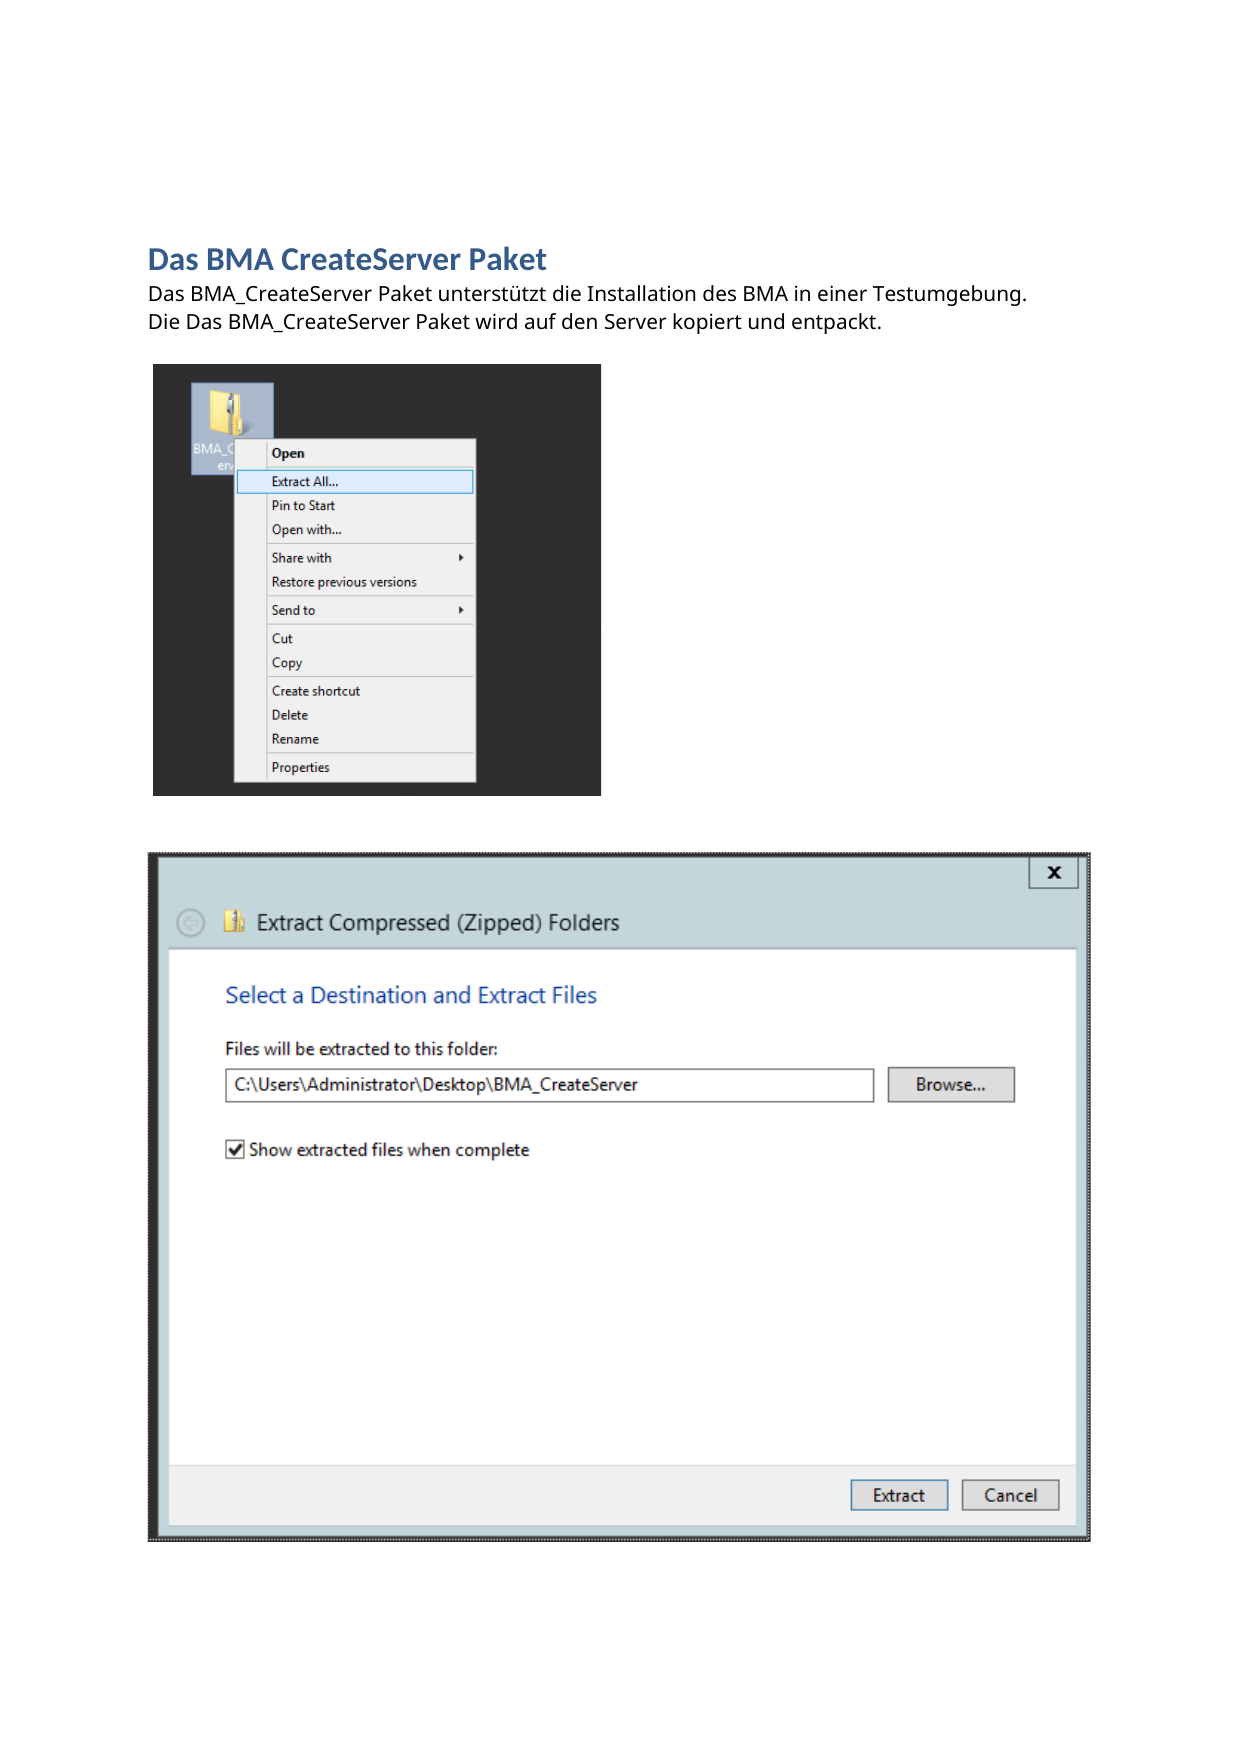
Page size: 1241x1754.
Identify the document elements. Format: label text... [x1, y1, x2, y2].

text Das BMA_CreateServer Paket unterstützt die Installation des BMA in einer Testumgebung. [148, 279, 1093, 307]
text Die Das BMA_CreateServer Paket wird auf den Server kopiert und entpackt. [148, 307, 1093, 336]
subtitle Das BMA CreateServer Paket [148, 238, 1093, 279]
picture [153, 364, 602, 796]
picture [147, 852, 1091, 1542]
